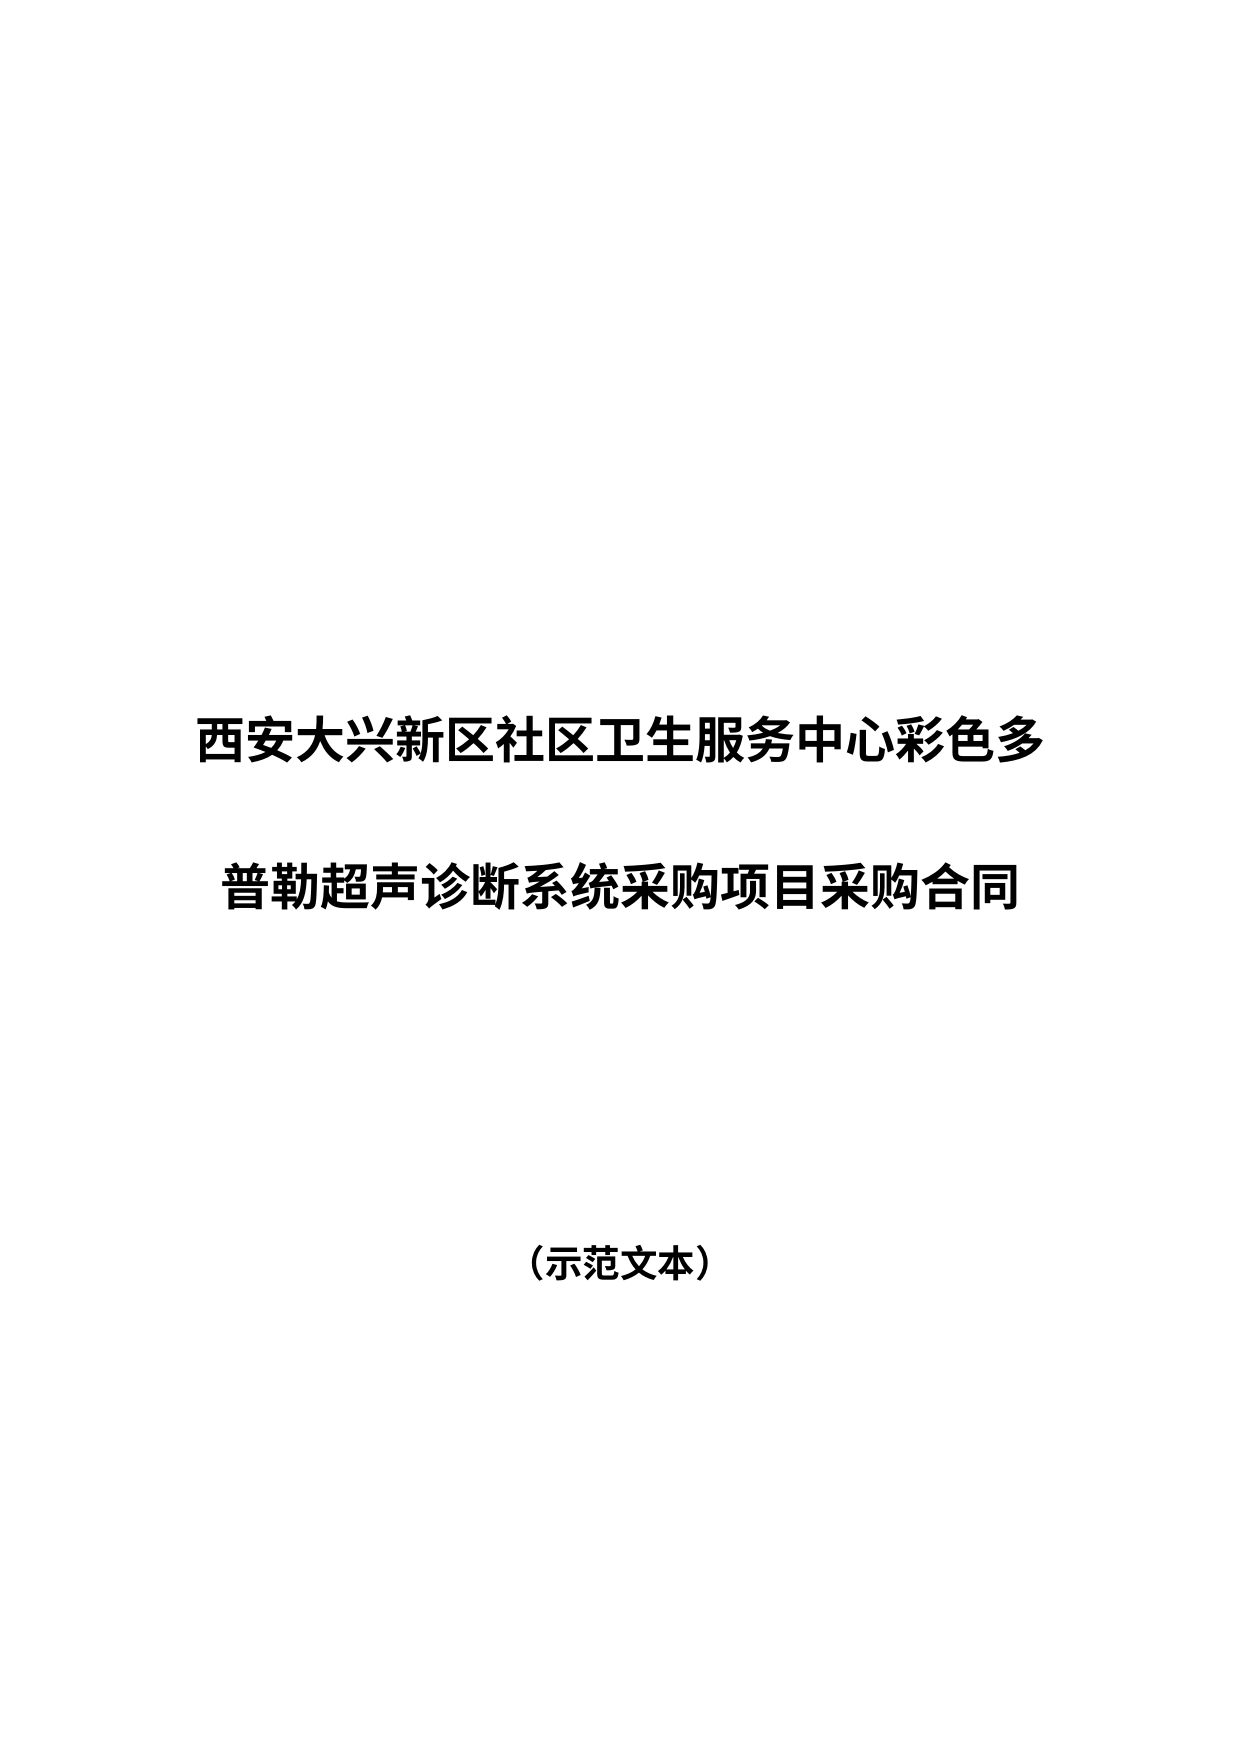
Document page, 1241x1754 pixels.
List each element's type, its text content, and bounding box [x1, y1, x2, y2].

text 西安大兴新区社区卫生服务中心彩色多普勒超声诊断系统采购项目采购合同 [187, 688, 1053, 932]
text （示范文本） [187, 1228, 1053, 1293]
